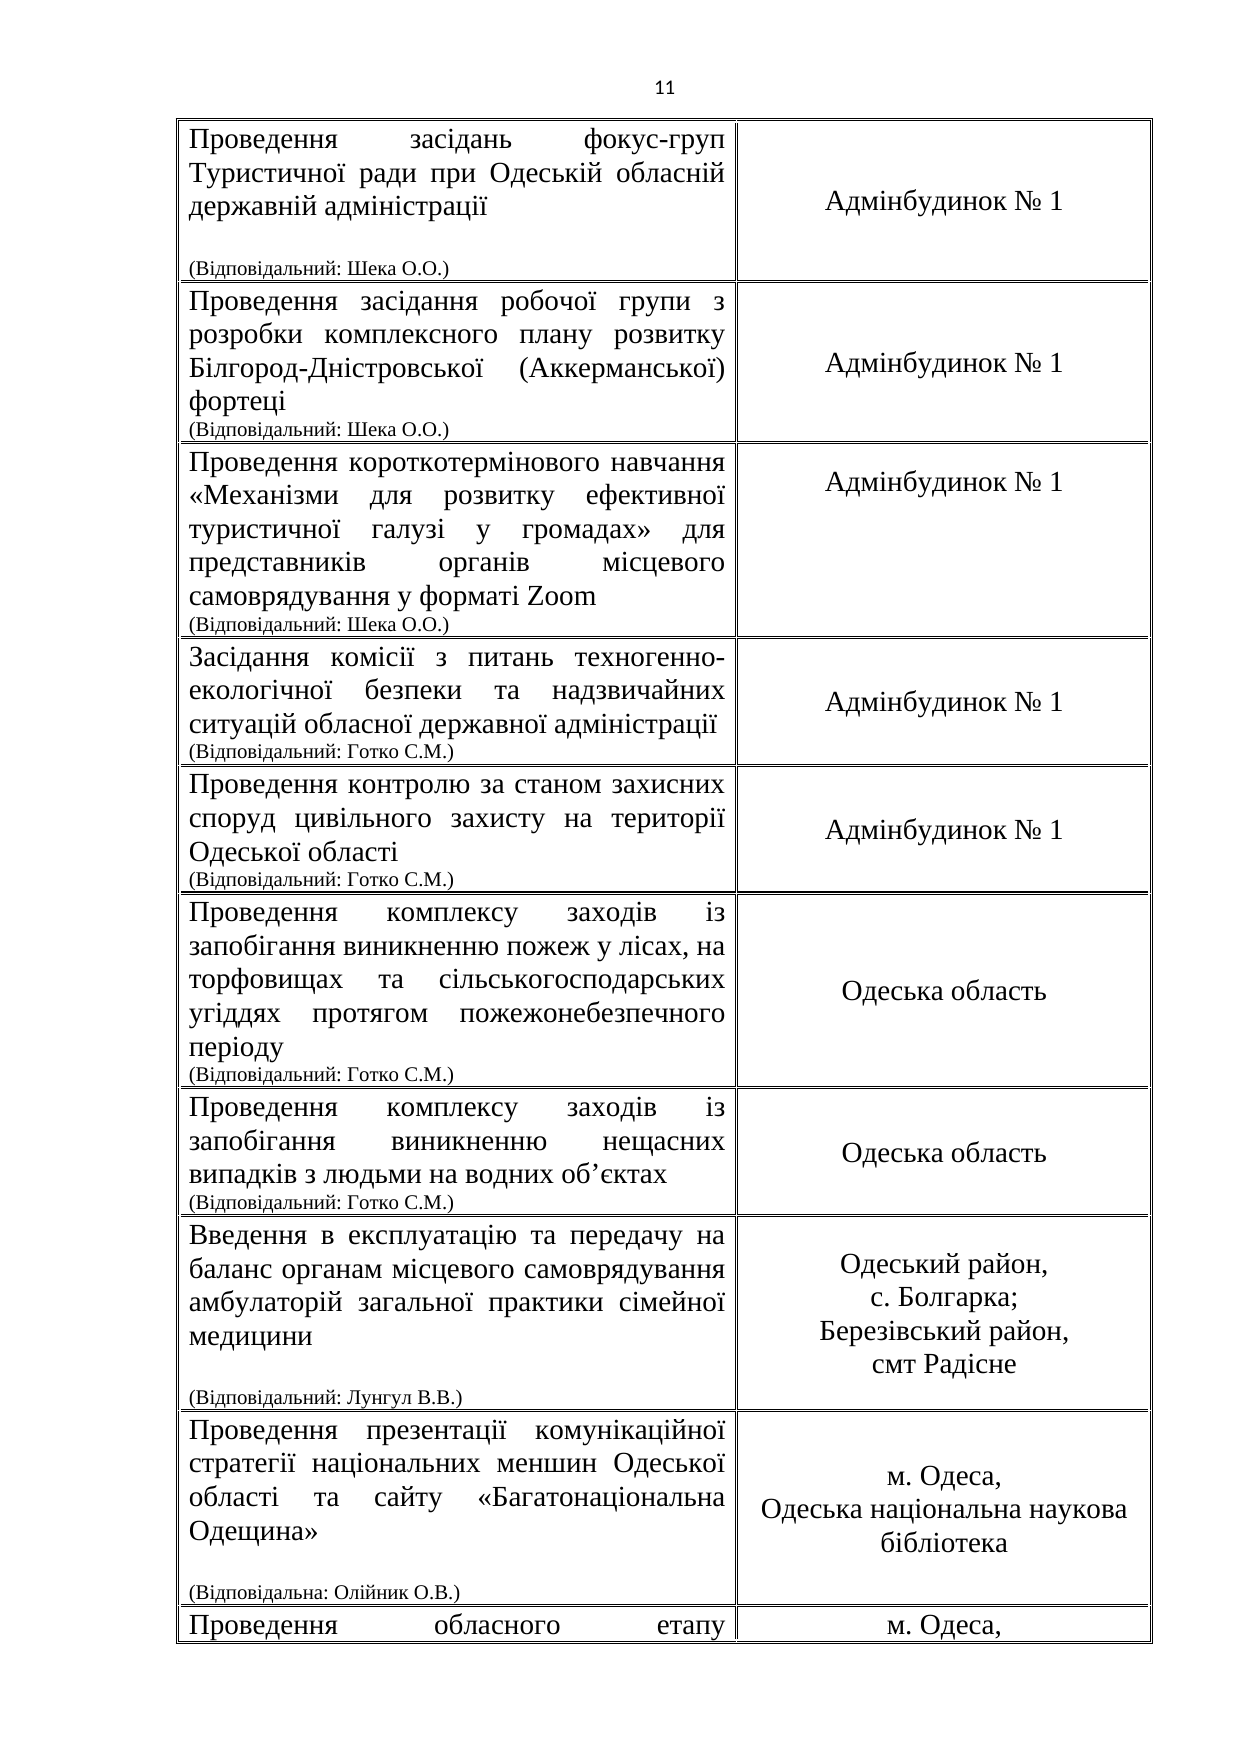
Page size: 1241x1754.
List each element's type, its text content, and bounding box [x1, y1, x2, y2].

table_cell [737, 1604, 1152, 1641]
table_cell Проведення короткотермінового навчання «Механізми для розвитку ефективної туристичної галузі у громадах» для представників органів місцевого самоврядування у форматі Zoom (Відповідальний: Шека О.О.) [179, 441, 735, 636]
table_cell м. Одеса, Одеська національна наукова бібліотека [737, 1409, 1152, 1604]
table_cell Адмінбудинок № 1 [737, 121, 1150, 279]
table_cell Одеська область [738, 891, 1150, 1086]
table_cell Проведення контролю за станом захисних споруд цивільного захисту на території Одеської області (Відповідальний: Готко С.М.) [179, 764, 735, 891]
table_cell Адмінбудинок № 1 [738, 441, 1150, 636]
table_cell Одеська область [737, 1086, 1152, 1214]
table_cell Адмінбудинок № 1 [738, 280, 1150, 441]
table_cell Проведення засідань фокус-груп Туристичної ради при Одеській обласній державній адміністрації (Відповідальний: Шека О.О.) [177, 119, 737, 279]
table_cell Одеський район, с. Болгарка; Березівський район, смт Радісне [737, 1214, 1152, 1409]
table_cell Проведення комплексу заходів із запобігання виникненню пожеж у лісах, на торфовищах та сільськогосподарських угіддях протягом пожежонебезпечного періоду (Відповідальний: Готко С.М.) [179, 891, 735, 1086]
table_cell Адмінбудинок № 1 [738, 764, 1150, 891]
table_cell Адмінбудинок № 1 [738, 636, 1150, 763]
table_cell Проведення комплексу заходів із запобігання виникненню нещасних випадків з людьми на водних об’єктах (Відповідальний: Готко С.М.) [177, 1086, 737, 1214]
table_cell Проведення презентації комунікаційної стратегії національних меншин Одеської області та сайту «Багатонаціональна Одещина» (Відповідальна: Олійник О.В.) [177, 1409, 737, 1604]
table_cell Засідання комісії з питань техногенно-екологічної безпеки та надзвичайних ситуацій обласної державної адміністрації (Відповідальний: Готко С.М.) [179, 636, 735, 763]
table_cell Проведення засідання робочої групи з розробки комплексного плану розвитку Білгород-Дністровської (Аккерманської) фортеці (Відповідальний: Шека О.О.) [179, 280, 735, 441]
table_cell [177, 1604, 737, 1641]
table_cell Введення в експлуатацію та передачу на баланс органам місцевого самоврядування амбулаторій загальної практики сімейної медицини (Відповідальний: Лунгул В.В.) [177, 1214, 737, 1409]
